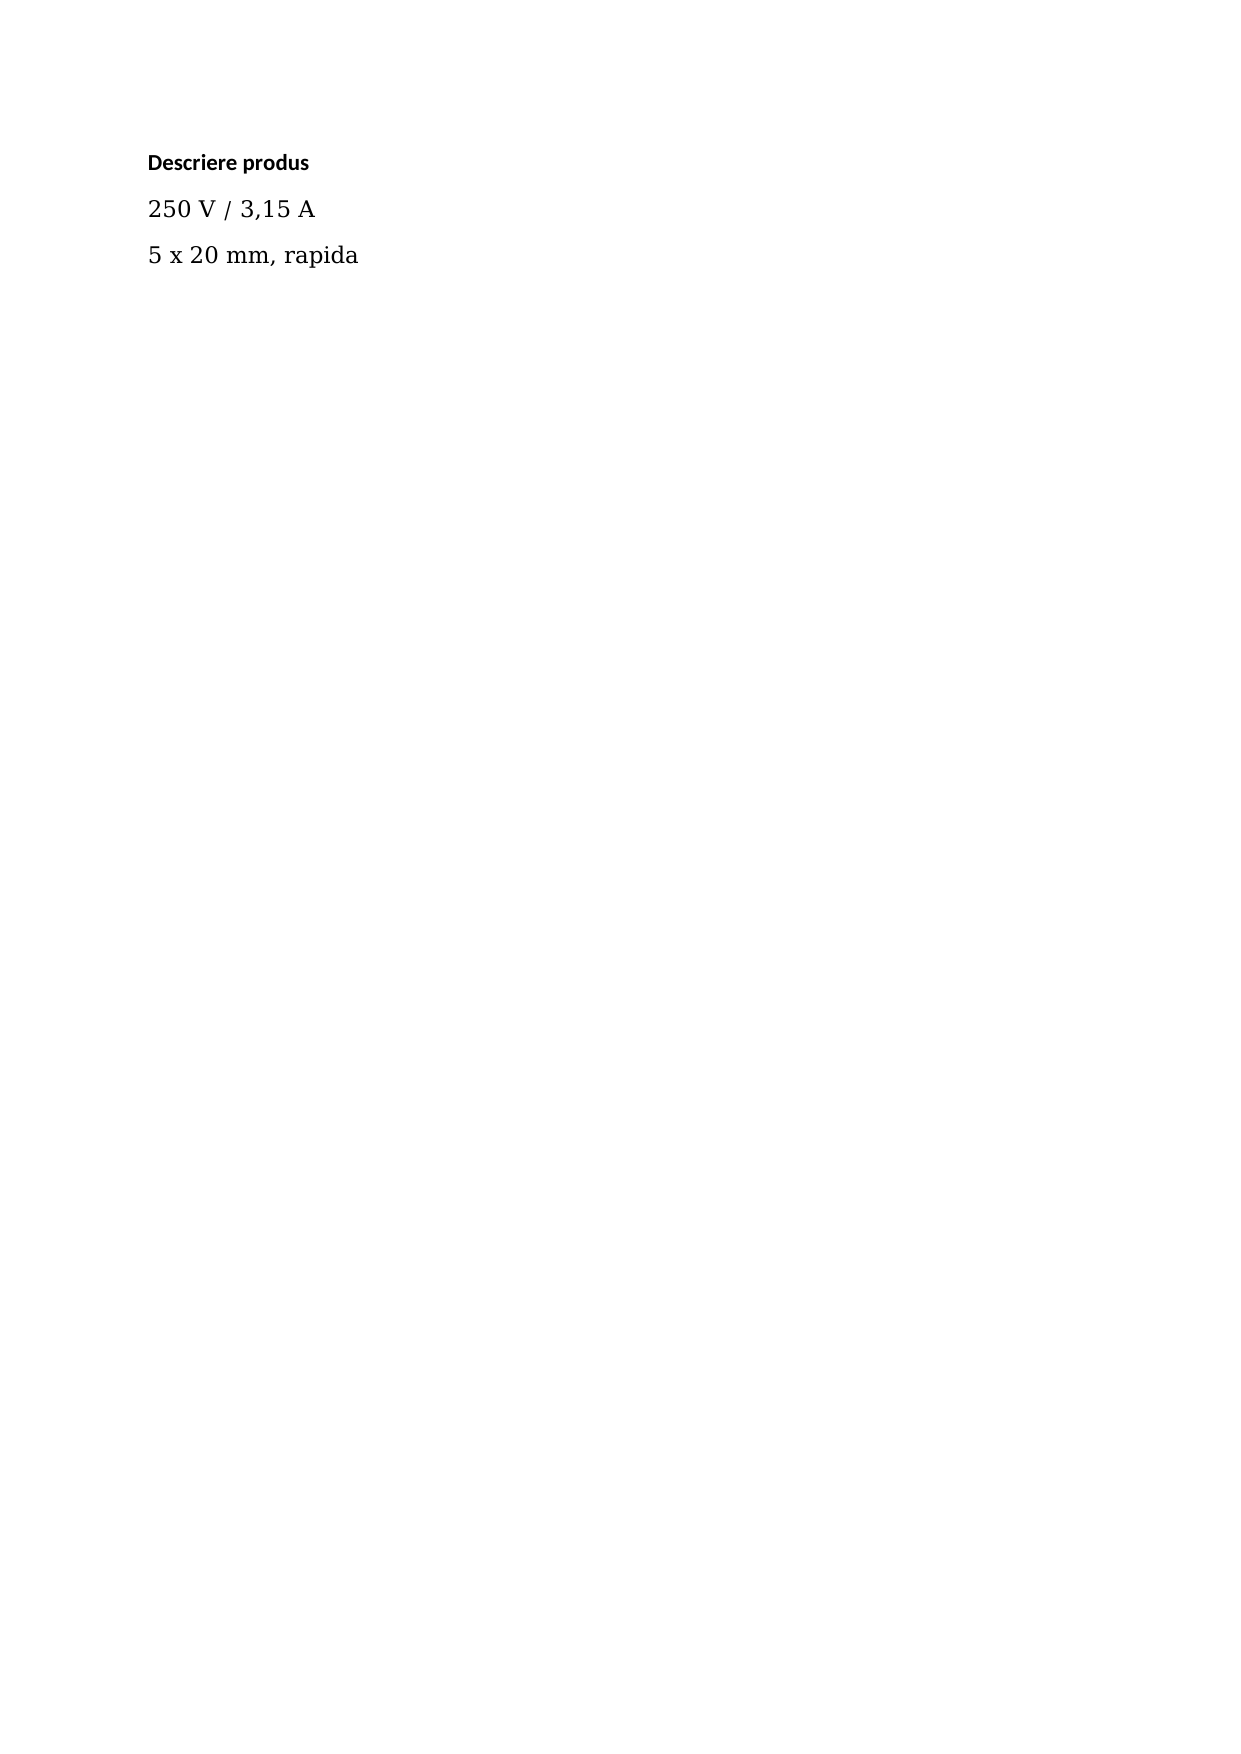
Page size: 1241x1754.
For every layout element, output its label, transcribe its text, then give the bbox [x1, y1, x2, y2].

text 5 x 20 mm, rapida [148, 241, 1093, 268]
text Descriere produs [148, 148, 1093, 176]
text 250 V / 3,15 A [148, 194, 1093, 222]
